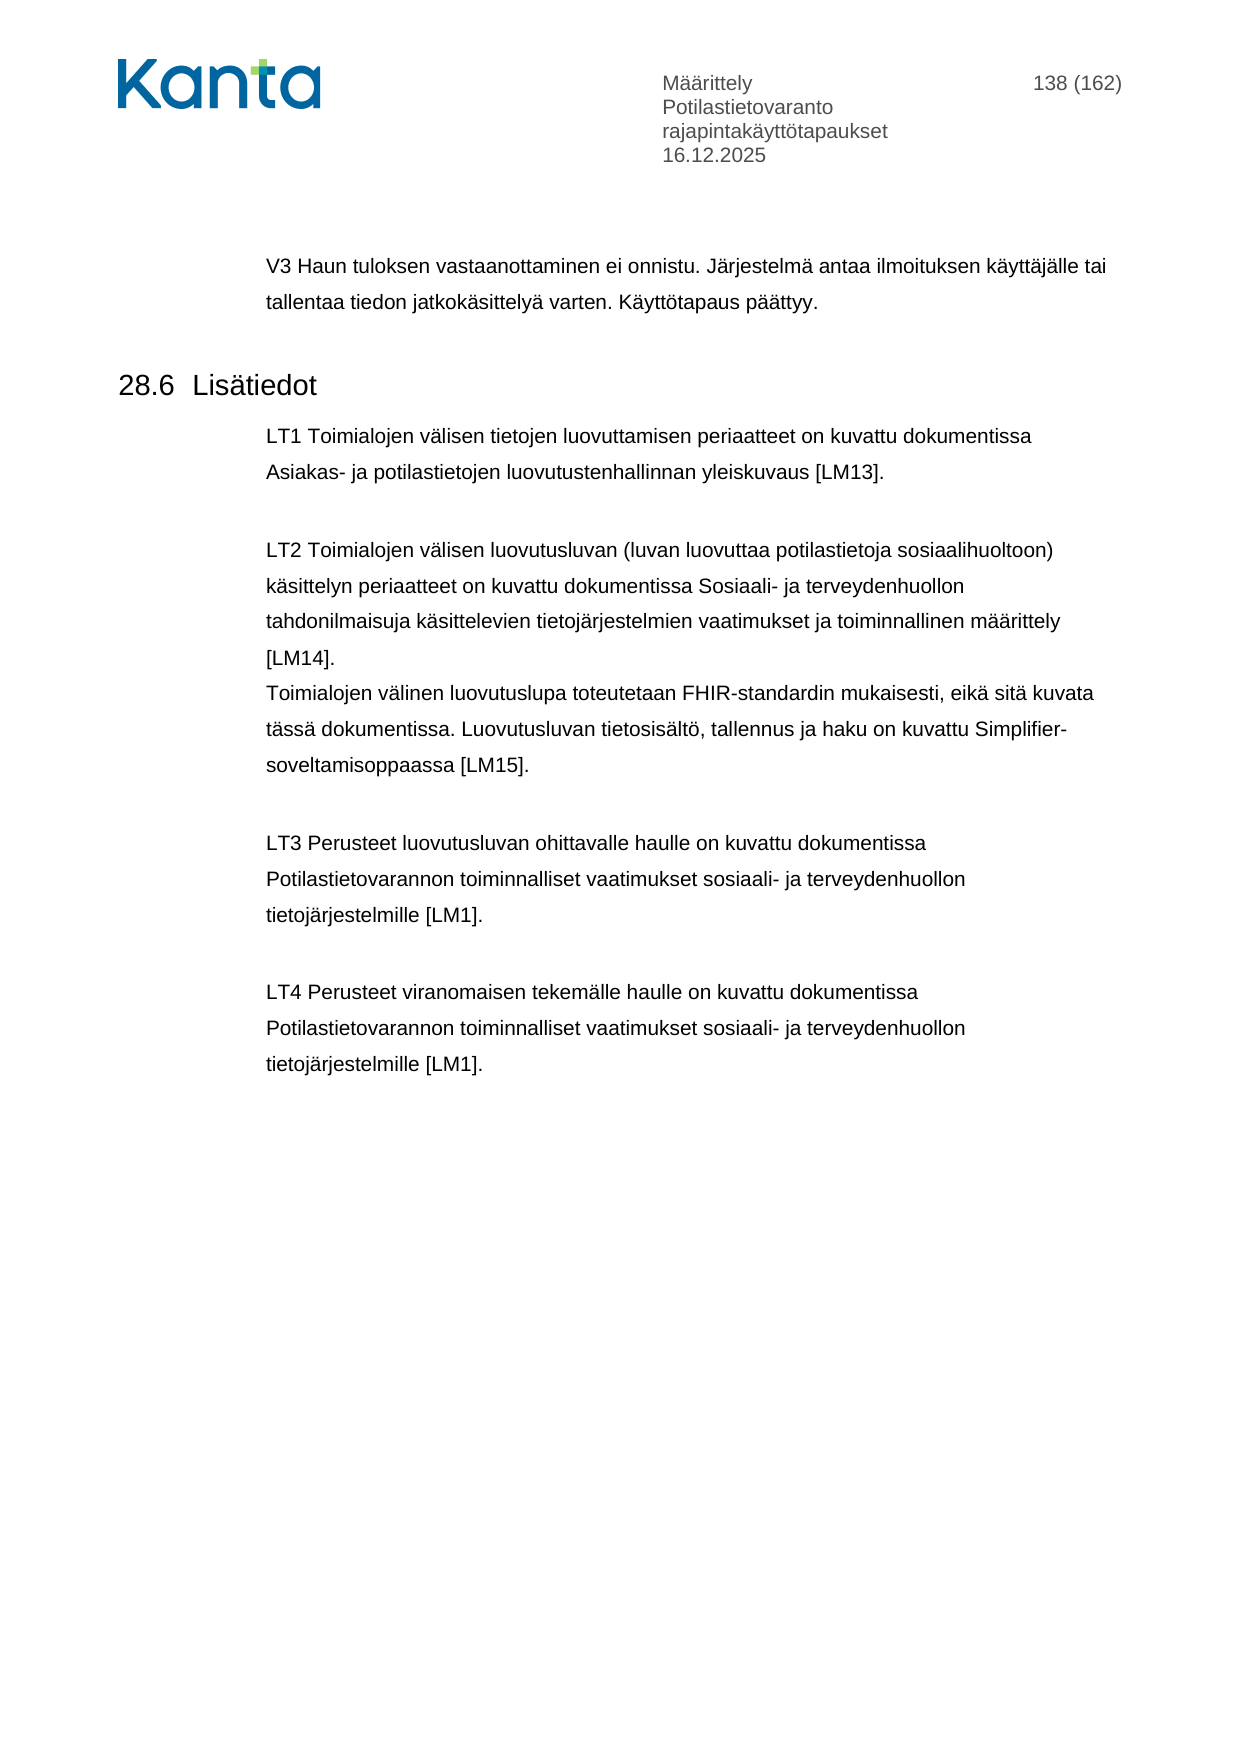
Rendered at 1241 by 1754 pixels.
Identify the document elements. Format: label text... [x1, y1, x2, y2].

text LT3 Perusteet luovutusluvan ohittavalle haulle on kuvattu dokumentissa Potilastietovarannon toiminnalliset vaatimukset sosiaali- ja terveydenhuollon tietojärjestelmille [LM1]. [266, 831, 1107, 927]
text LT4 Perusteet viranomaisen tekemälle haulle on kuvattu dokumentissa Potilastietovarannon toiminnalliset vaatimukset sosiaali- ja terveydenhuollon tietojärjestelmille [LM1]. [266, 980, 1107, 1076]
text LT1 Toimialojen välisen tietojen luovuttamisen periaatteet on kuvattu dokumentissa Asiakas- ja potilastietojen luovutustenhallinnan yleiskuvaus [LM13]. [266, 424, 1107, 484]
text V3 Haun tuloksen vastaanottaminen ei onnistu. Järjestelmä antaa ilmoituksen käyttäjälle tai tallentaa tiedon jatkokäsittelyä varten. Käyttötapaus päättyy. [266, 254, 1107, 314]
text LT2 Toimialojen välisen luovutusluvan (luvan luovuttaa potilastietoja sosiaalihuoltoon) käsittelyn periaatteet on kuvattu dokumentissa Sosiaali- ja terveydenhuollon tahdonilmaisuja käsittelevien tietojärjestelmien vaatimukset ja toiminnallinen määrittely [LM14]. Toimialojen välinen luovutuslupa toteutetaan FHIR-standardin mukaisesti, eikä sitä kuvata tässä dokumentissa. Luovutusluvan tietosisältö, tallennus ja haku on kuvattu Simplifier-soveltamisoppaassa [LM15]. [266, 537, 1107, 777]
picture [118, 59, 321, 109]
subtitle Lisätiedot [118, 367, 1107, 401]
